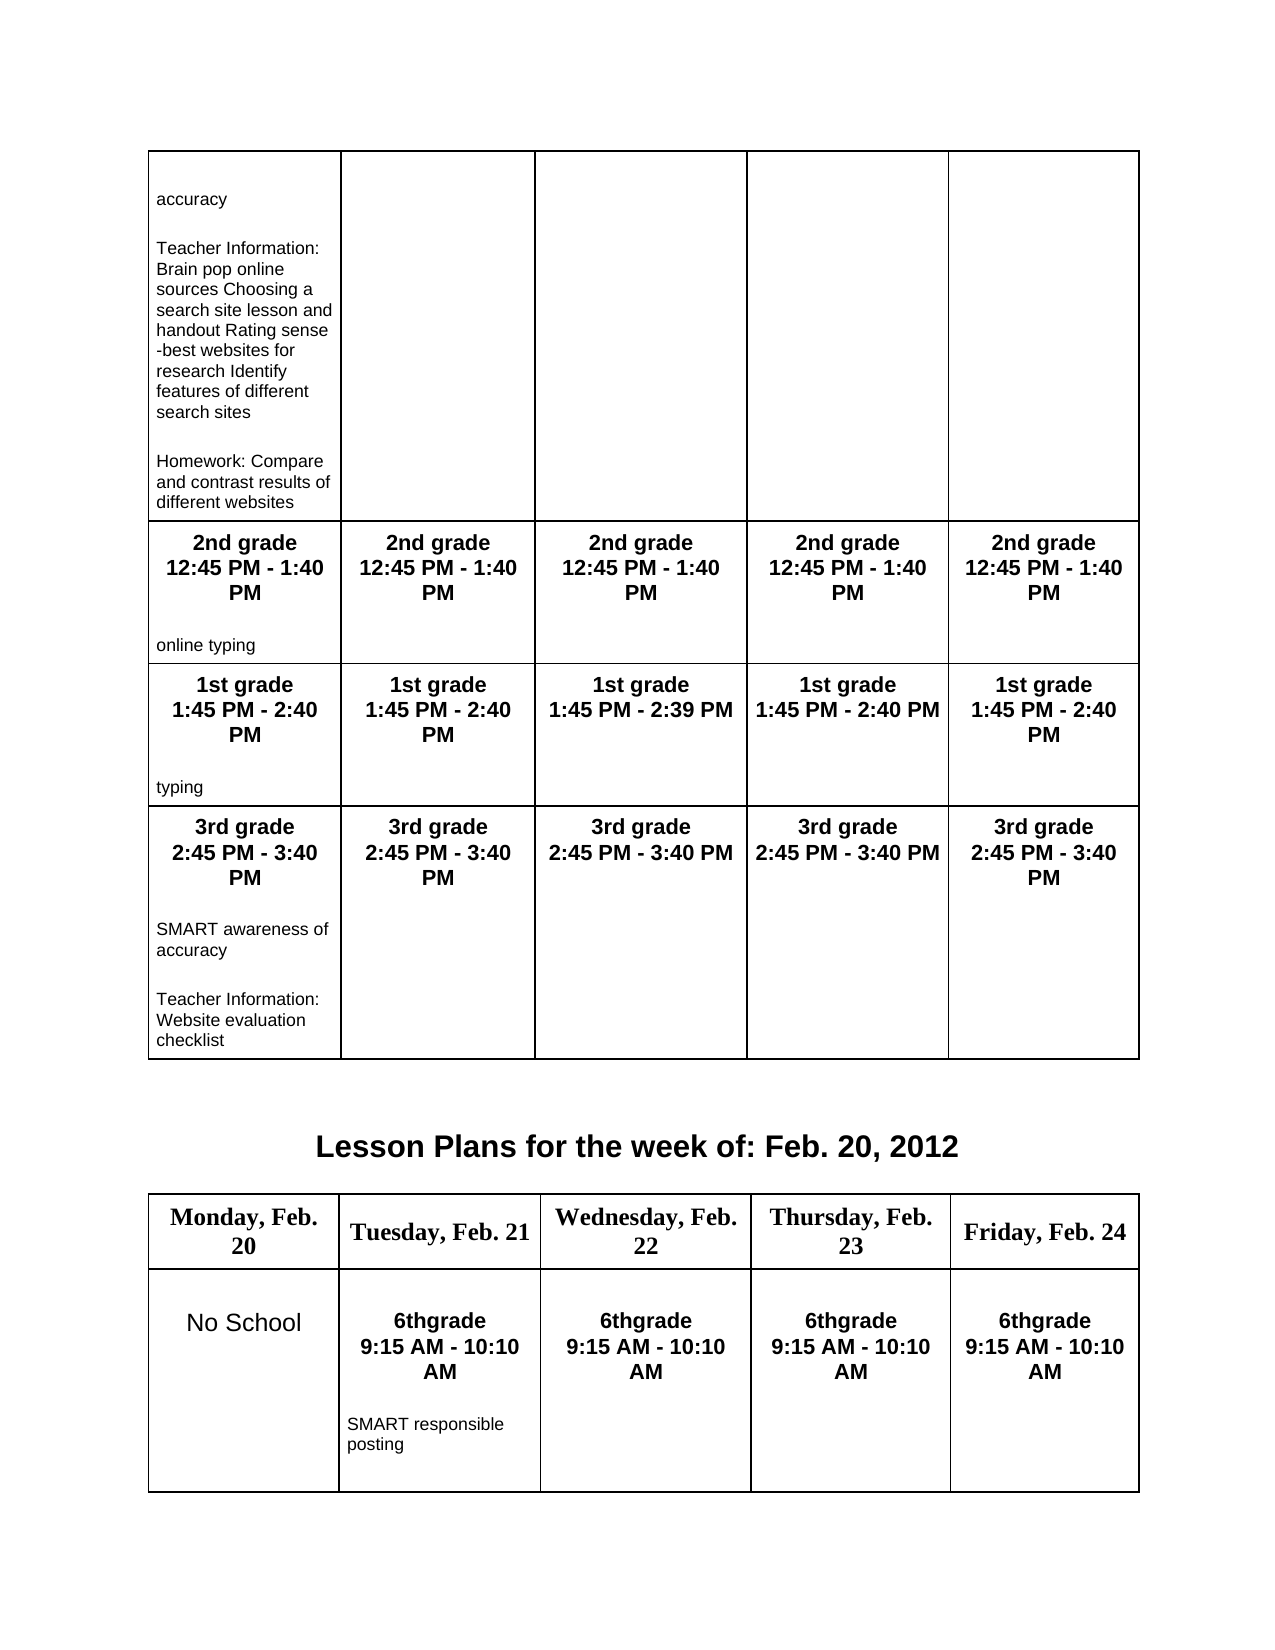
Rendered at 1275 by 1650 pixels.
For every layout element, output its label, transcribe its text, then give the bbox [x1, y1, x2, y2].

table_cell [541, 1270, 750, 1491]
table_cell 3rd grade 2:45 PM - 3:40 PM [342, 807, 534, 1058]
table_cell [536, 152, 746, 520]
table_cell 2nd grade 12:45 PM - 1:40 PM [949, 522, 1138, 662]
table_cell 2nd grade 12:45 PM - 1:40 PM [748, 522, 948, 662]
table_header Friday, Feb. 24 [951, 1195, 1138, 1268]
table_cell 2nd grade 12:45 PM - 1:40 PM online typing [149, 522, 340, 662]
table_header Tuesday, Feb. 21 [340, 1195, 540, 1268]
table_cell 3rd grade 2:45 PM - 3:40 PM SMART awareness of accuracy Teacher Information: Website evaluation checklist [149, 807, 340, 1058]
table_cell 2nd grade 12:45 PM - 1:40 PM [536, 522, 746, 662]
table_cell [949, 152, 1138, 520]
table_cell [748, 152, 948, 520]
table_cell 3rd grade 2:45 PM - 3:40 PM [536, 807, 746, 1058]
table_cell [342, 152, 534, 520]
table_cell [951, 1270, 1138, 1491]
table_cell No School [149, 1270, 338, 1491]
table_cell 1st grade 1:45 PM - 2:40 PM [748, 664, 948, 805]
table_cell 2nd grade 12:45 PM - 1:40 PM [342, 522, 534, 662]
table_cell 3rd grade 2:45 PM - 3:40 PM [748, 807, 948, 1058]
table_cell 1st grade 1:45 PM - 2:40 PM [949, 664, 1138, 805]
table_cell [340, 1270, 540, 1491]
table_cell 1st grade 1:45 PM - 2:39 PM [536, 664, 746, 805]
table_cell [149, 152, 340, 520]
table_header Wednesday, Feb. 22 [541, 1195, 750, 1268]
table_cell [752, 1270, 950, 1491]
table_cell 1st grade 1:45 PM - 2:40 PM [342, 664, 534, 805]
table_header Monday, Feb. 20 [149, 1195, 338, 1268]
table_header Thursday, Feb. 23 [752, 1195, 950, 1268]
table_cell 1st grade 1:45 PM - 2:40 PM typing [149, 664, 340, 805]
text Lesson Plans for the week of: Feb. 20, 2012 [150, 1128, 1125, 1164]
table_cell 3rd grade 2:45 PM - 3:40 PM [949, 807, 1138, 1058]
